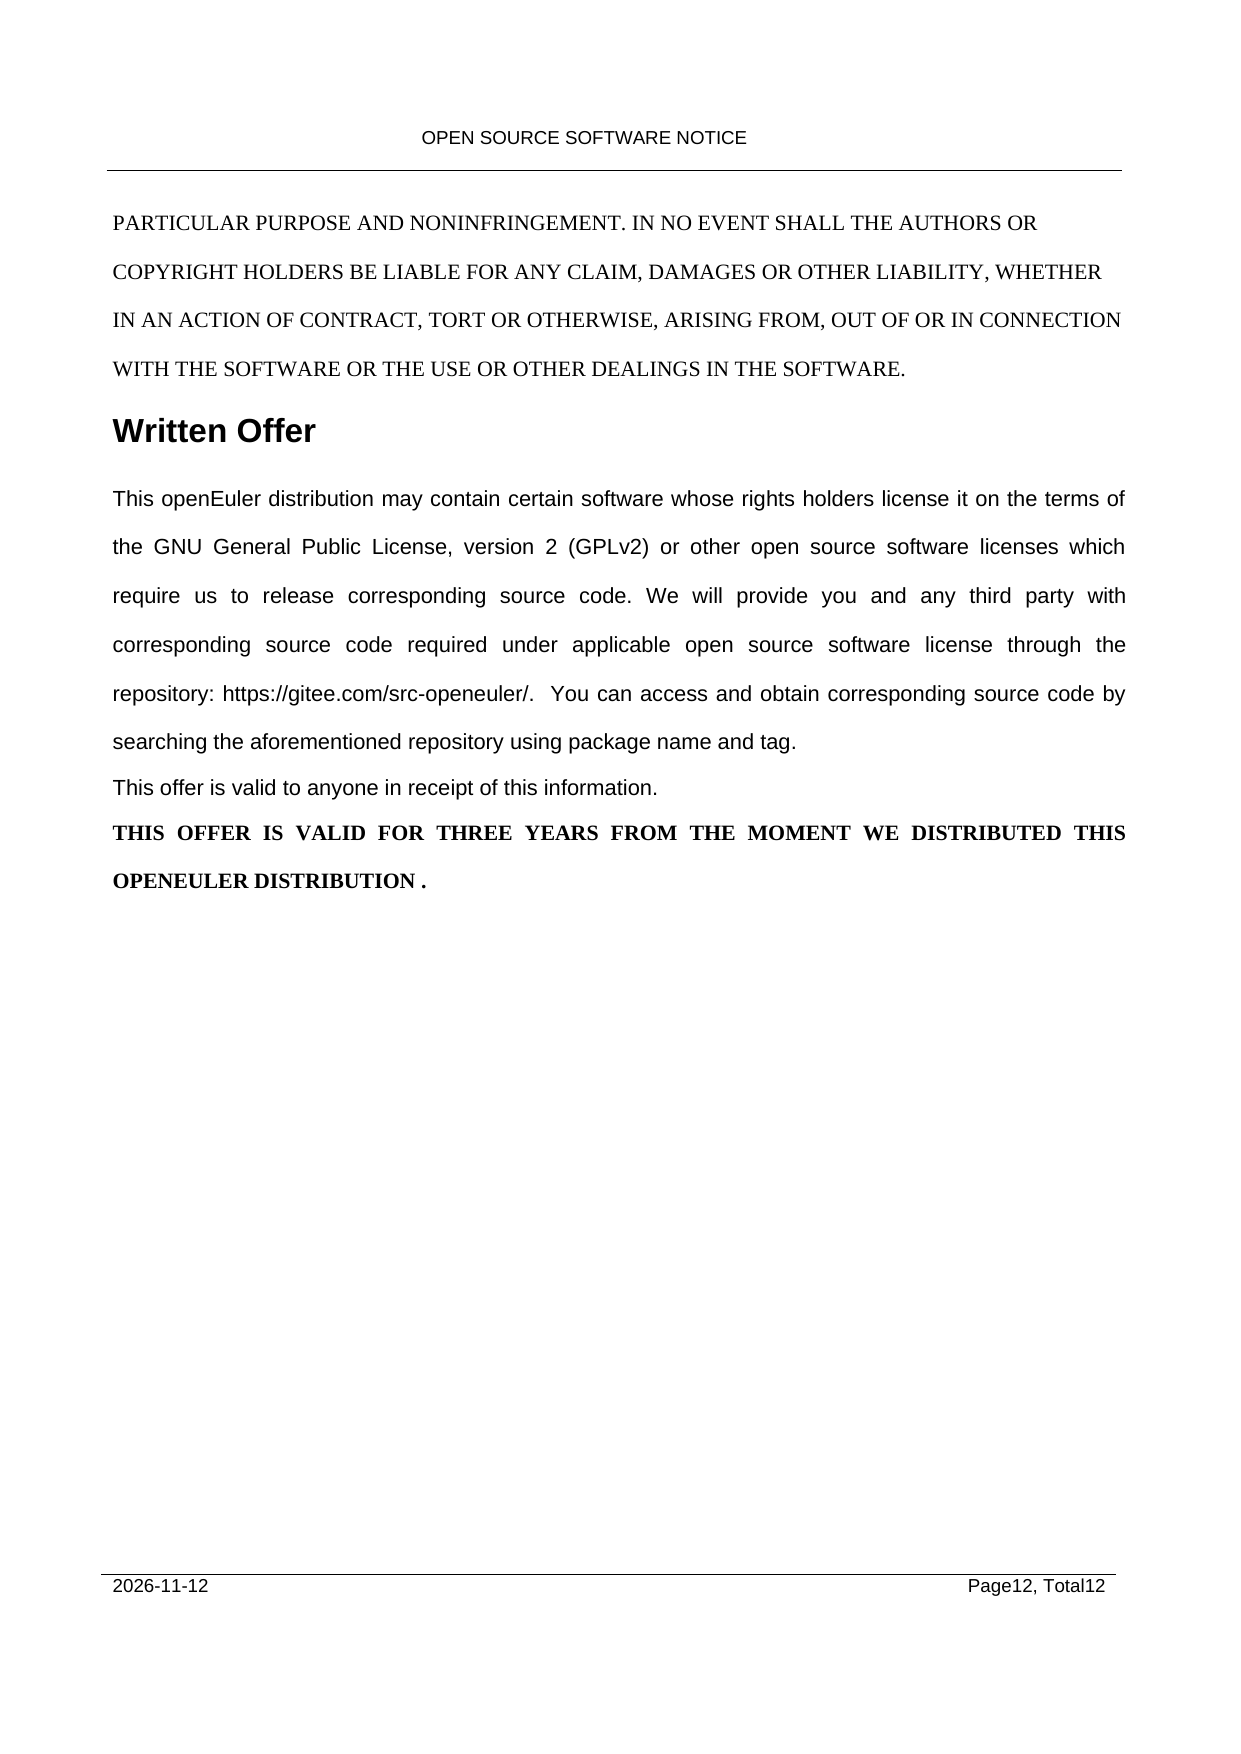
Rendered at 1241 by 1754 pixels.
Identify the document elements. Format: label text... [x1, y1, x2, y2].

text Written Offer [112, 398, 1128, 463]
text THIS OFFER IS VALID FOR THREE YEARS FROM THE MOMENT WE DISTRIBUTED THIS OPENEULER DISTRIBUTION . [112, 816, 1128, 897]
text This offer is valid to anyone in receipt of this information. [112, 771, 1128, 803]
text This openEuler distribution may contain certain software whose rights holders license it on the terms of the GNU General Public License, version 2 (GPLv2) or other open source software licenses which require us to release corresponding source code. We will provide you and any third party with corresponding source code required under applicable open source software license through the repository: https://gitee.com/src-openeuler/. You can access and obtain corresponding source code by searching the aforementioned repository using package name and tag. [112, 482, 1128, 758]
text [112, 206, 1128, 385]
